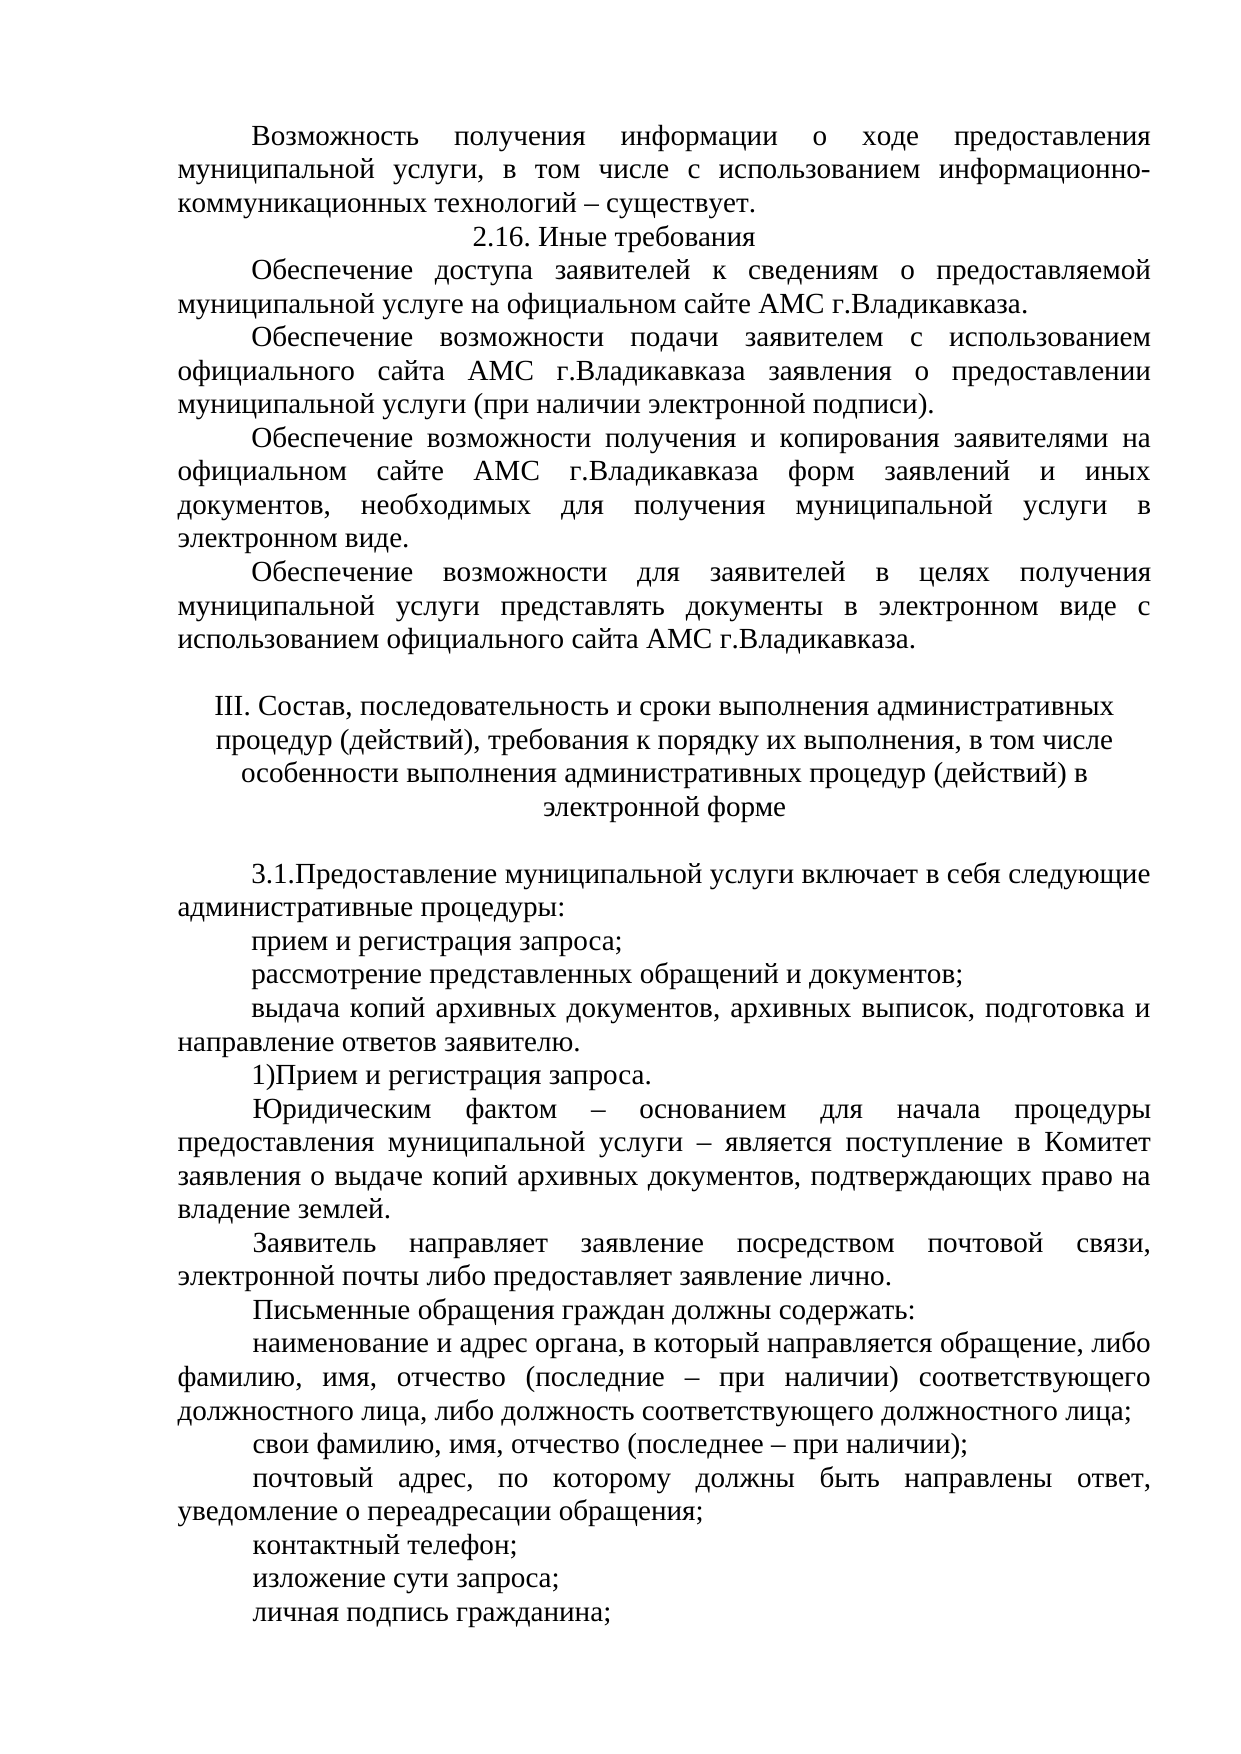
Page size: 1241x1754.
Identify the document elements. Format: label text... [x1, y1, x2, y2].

text изложение сути запроса; [177, 1560, 1152, 1594]
subtitle III. Состав, последовательность и сроки выполнения административных процедур (действий), требования к порядку их выполнения, в том числе особенности выполнения административных процедур (действий) в электронной форме [177, 688, 1152, 822]
text Заявитель направляет заявление посредством почтовой связи, электронной почты либо предоставляет заявление лично. [177, 1225, 1152, 1292]
text Обеспечение возможности подачи заявителем с использованием официального сайта АМС г.Владикавказа заявления о предоставлении муниципальной услуги (при наличии электронной подписи). [177, 319, 1152, 420]
text Обеспечение возможности для заявителей в целях получения муниципальной услуги представлять документы в электронном виде с использованием официального сайта АМС г.Владикавказа. [177, 554, 1152, 655]
text Возможность получения информации о ходе предоставления муниципальной услуги, в том числе с использованием информационно-коммуникационных технологий – существует. [177, 118, 1152, 219]
subtitle прием и регистрация запроса; [177, 923, 1152, 957]
text личная подпись гражданина; [177, 1594, 1152, 1627]
text Письменные обращения граждан должны содержать: [177, 1292, 1152, 1326]
text Обеспечение возможности получения и копирования заявителями на официальном сайте АМС г.Владикавказа форм заявлений и иных документов, необходимых для получения муниципальной услуги в электронном виде. [177, 420, 1152, 554]
text наименование и адрес органа, в который направляется обращение, либо фамилию, имя, отчество (последние – при наличии) соответствующего должностного лица, либо должность соответствующего должностного лица; [177, 1326, 1152, 1426]
subtitle 1)Прием и регистрация запроса. [177, 1057, 1152, 1091]
subtitle 2.16. Иные требования [398, 219, 1152, 252]
text Юридическим фактом – основанием для начала процедуры предоставления муниципальной услуги – является поступление в Комитет заявления о выдаче копий архивных документов, подтверждающих право на владение землей. [177, 1091, 1152, 1225]
text почтовый адрес, по которому должны быть направлены ответ, уведомление о переадресации обращения; [177, 1460, 1152, 1527]
text выдача копий архивных документов, архивных выписок, подготовка и направление ответов заявителю. [177, 990, 1152, 1057]
text контактный телефон; [177, 1527, 1152, 1560]
subtitle 3.1.Предоставление муниципальной услуги включает в себя следующие административные процедуры: [177, 856, 1152, 923]
text рассмотрение представленных обращений и документов; [177, 957, 1152, 990]
text Обеспечение доступа заявителей к сведениям о предоставляемой муниципальной услуге на официальном сайте АМС г.Владикавказа. [177, 252, 1152, 319]
text свои фамилию, имя, отчество (последнее – при наличии); [177, 1426, 1152, 1460]
